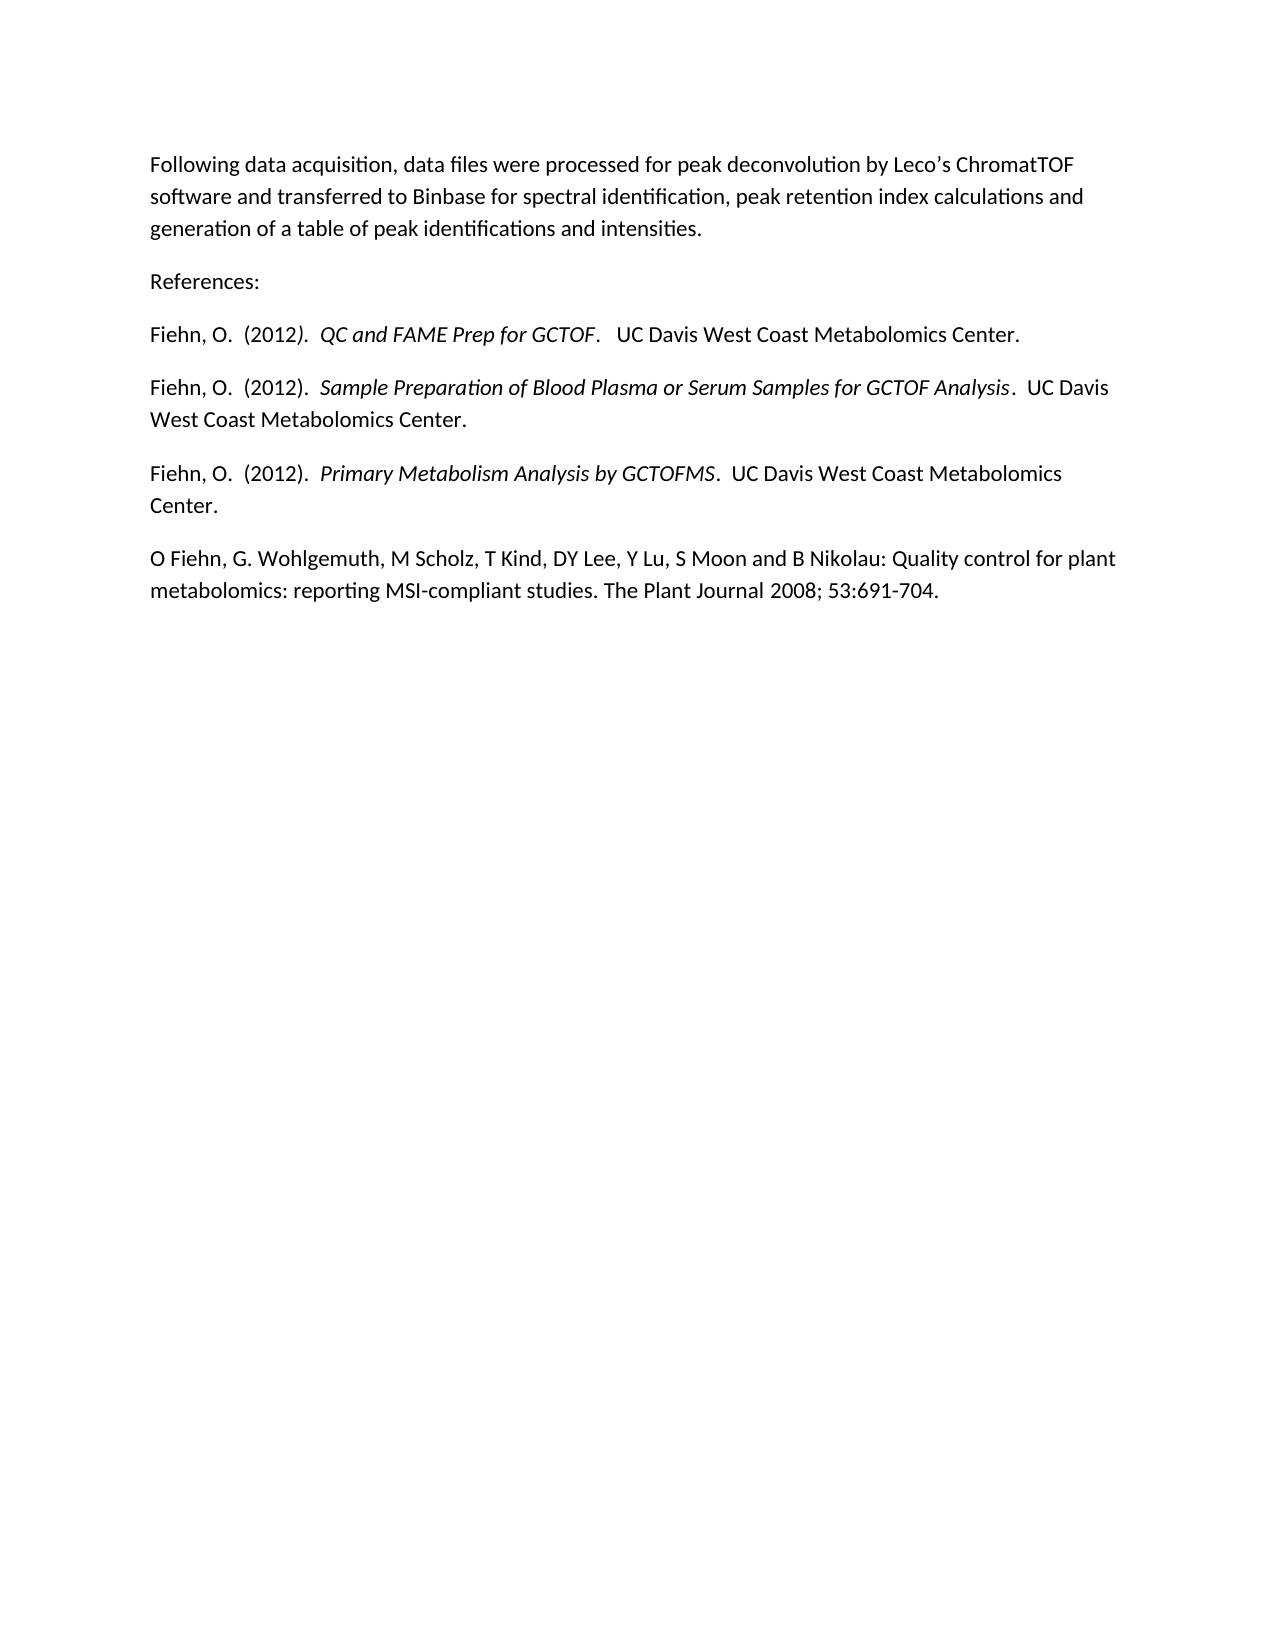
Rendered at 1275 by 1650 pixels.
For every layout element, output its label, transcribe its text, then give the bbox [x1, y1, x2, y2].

text Following data acquisition, data files were processed for peak deconvolution by Leco’s ChromatTOF software and transferred to Binbase for spectral identification, peak retention index calculations and generation of a table of peak identifications and intensities. [150, 150, 1125, 242]
text Fiehn, O. (2012). Primary Metabolism Analysis by GCTOFMS. UC Davis West Coast Metabolomics Center. [150, 459, 1125, 519]
text O Fiehn, G. Wohlgemuth, M Scholz, T Kind, DY Lee, Y Lu, S Moon and B Nikolau: Quality control for plant metabolomics: reporting MSI-compliant studies. The Plant Journal 2008; 53:691-704. [150, 544, 1125, 604]
text Fiehn, O. (2012). QC and FAME Prep for GCTOF. UC Davis West Coast Metabolomics Center. [150, 320, 1125, 348]
text References: [150, 267, 1125, 295]
text Fiehn, O. (2012). Sample Preparation of Blood Plasma or Serum Samples for GCTOF Analysis. UC Davis West Coast Metabolomics Center. [150, 373, 1125, 434]
